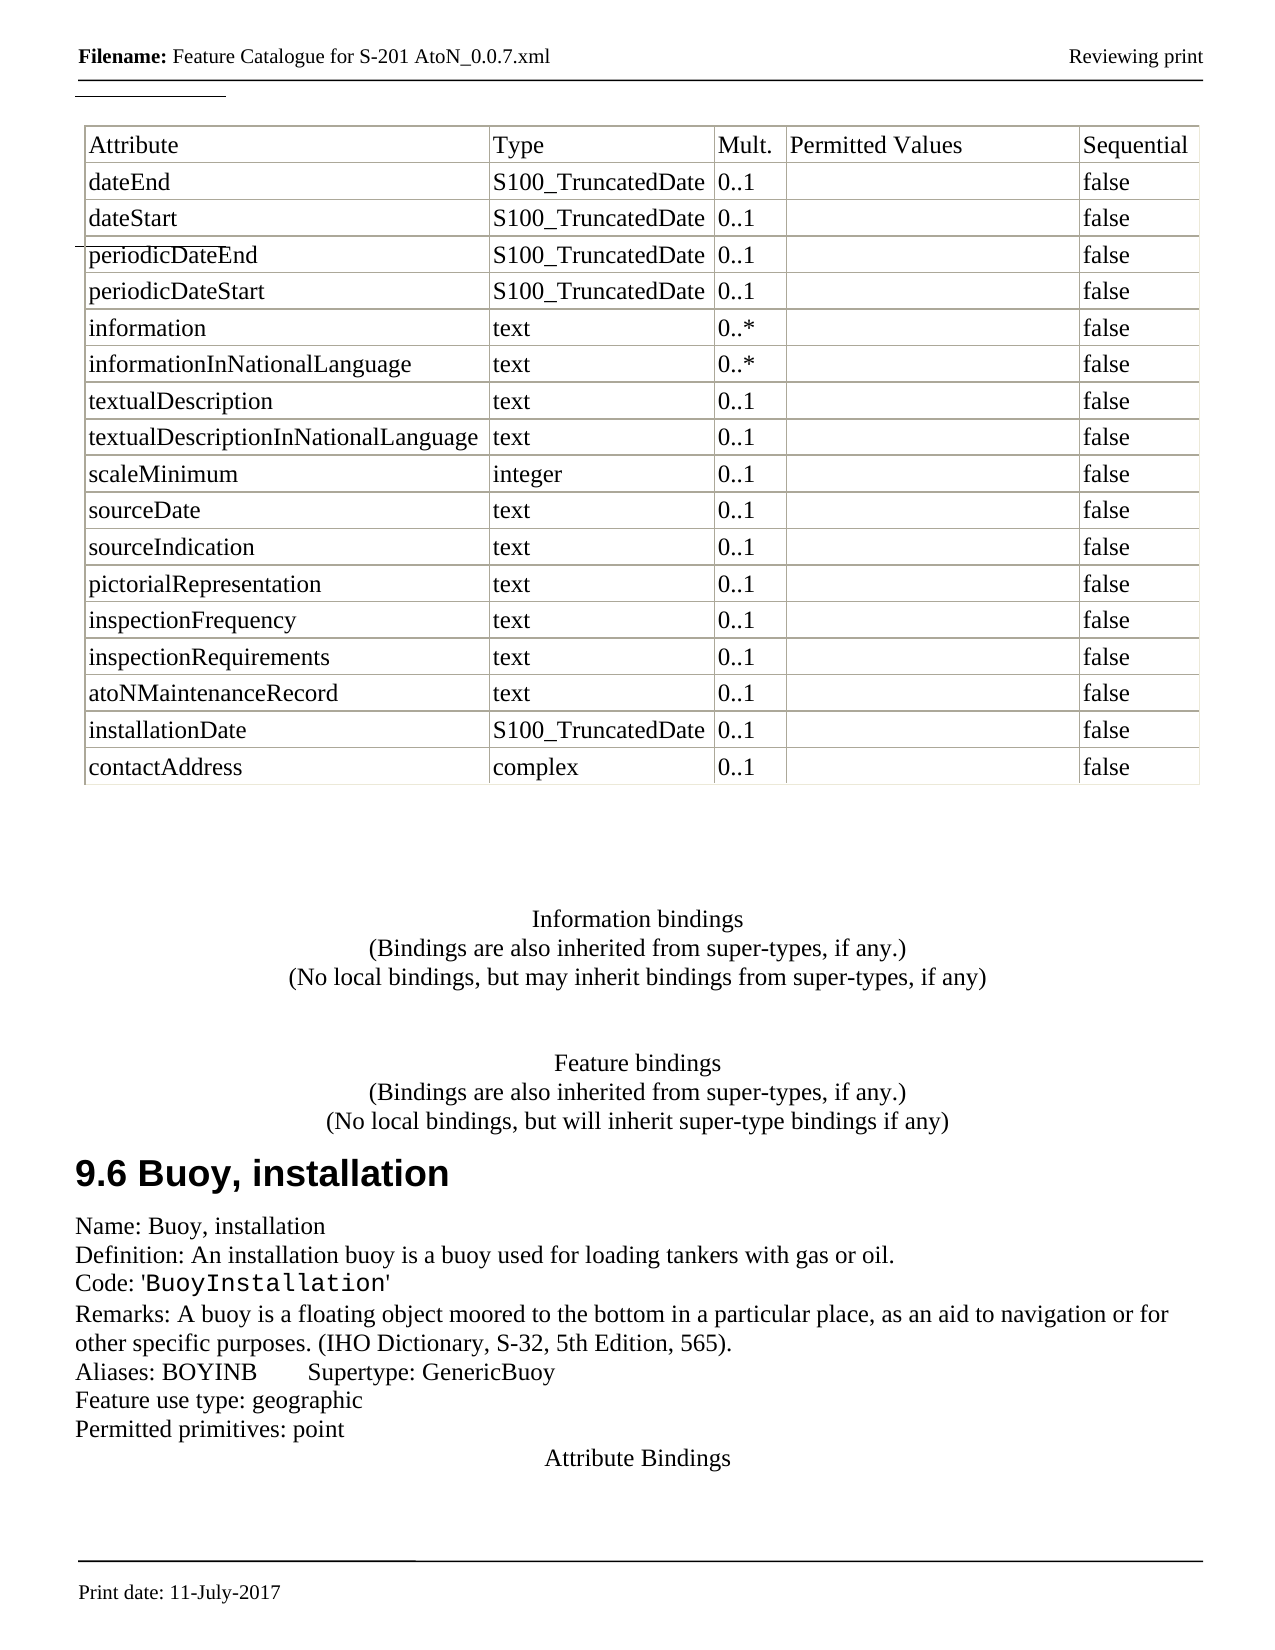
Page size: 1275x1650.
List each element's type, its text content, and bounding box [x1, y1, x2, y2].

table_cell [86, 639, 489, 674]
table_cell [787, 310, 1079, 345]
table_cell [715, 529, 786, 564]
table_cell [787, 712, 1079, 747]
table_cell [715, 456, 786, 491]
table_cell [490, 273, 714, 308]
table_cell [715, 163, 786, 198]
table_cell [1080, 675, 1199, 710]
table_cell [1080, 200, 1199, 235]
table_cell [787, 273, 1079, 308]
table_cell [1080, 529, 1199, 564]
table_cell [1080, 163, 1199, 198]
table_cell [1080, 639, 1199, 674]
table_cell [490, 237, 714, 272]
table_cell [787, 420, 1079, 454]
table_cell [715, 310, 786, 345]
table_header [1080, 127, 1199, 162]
text Feature bindings [75, 1048, 1200, 1077]
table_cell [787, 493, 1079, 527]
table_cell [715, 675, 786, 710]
text Information bindings [75, 904, 1200, 933]
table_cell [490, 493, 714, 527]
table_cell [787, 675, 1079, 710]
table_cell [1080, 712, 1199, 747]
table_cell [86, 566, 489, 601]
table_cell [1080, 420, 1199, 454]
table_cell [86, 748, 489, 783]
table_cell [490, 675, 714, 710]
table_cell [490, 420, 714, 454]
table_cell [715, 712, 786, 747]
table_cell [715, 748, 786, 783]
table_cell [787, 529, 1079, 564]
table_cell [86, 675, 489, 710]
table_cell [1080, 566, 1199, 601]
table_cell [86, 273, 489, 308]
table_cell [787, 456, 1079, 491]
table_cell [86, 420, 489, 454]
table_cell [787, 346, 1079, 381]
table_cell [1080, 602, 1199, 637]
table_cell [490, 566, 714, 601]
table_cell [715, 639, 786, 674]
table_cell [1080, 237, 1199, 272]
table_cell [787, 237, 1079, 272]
text Name: Buoy, installation Definition: An installation buoy is a buoy used for loading tankers with gas or oil. Code: 'BuoyInstallation' Remarks: A buoy is a floating object moored to the bottom in a particular place, as an aid to navigation or for other specific purposes. (IHO Dictionary, S-32, 5th Edition, 565). Aliases: BOYINB Supertype: GenericBuoy Feature use type: geographic Permitted primitives: point [75, 1211, 1200, 1443]
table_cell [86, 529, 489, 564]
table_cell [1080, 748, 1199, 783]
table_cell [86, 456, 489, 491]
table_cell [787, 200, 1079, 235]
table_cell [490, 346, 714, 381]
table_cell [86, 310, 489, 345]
text (No local bindings, but will inherit super-type bindings if any) [75, 1106, 1200, 1134]
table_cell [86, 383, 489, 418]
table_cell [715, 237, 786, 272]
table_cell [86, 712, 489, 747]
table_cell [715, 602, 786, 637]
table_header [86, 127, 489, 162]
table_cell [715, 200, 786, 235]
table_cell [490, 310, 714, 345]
text Attribute Bindings [75, 1443, 1200, 1472]
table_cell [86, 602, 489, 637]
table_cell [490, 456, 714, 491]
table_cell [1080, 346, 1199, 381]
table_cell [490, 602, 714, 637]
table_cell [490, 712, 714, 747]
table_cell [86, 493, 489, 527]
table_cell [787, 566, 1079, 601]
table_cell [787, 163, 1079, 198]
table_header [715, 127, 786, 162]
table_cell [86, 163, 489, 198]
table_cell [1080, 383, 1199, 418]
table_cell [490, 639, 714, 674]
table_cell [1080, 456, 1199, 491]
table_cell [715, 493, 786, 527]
subtitle 9.6 Buoy, installation [75, 1151, 1200, 1194]
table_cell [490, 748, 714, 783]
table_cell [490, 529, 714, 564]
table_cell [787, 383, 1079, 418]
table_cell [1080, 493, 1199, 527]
text (Bindings are also inherited from super-types, if any.) [75, 933, 1200, 962]
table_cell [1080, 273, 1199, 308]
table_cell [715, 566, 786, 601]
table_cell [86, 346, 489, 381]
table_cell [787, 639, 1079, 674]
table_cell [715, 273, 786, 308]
text (Bindings are also inherited from super-types, if any.) [75, 1077, 1200, 1106]
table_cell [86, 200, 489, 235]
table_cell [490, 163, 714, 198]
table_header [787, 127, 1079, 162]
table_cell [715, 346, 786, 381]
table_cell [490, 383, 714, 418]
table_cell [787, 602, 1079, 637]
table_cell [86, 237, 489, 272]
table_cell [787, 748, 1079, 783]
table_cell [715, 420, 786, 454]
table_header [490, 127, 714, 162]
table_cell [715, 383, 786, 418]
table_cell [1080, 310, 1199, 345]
text (No local bindings, but may inherit bindings from super-types, if any) [75, 962, 1200, 991]
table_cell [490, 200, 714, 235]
